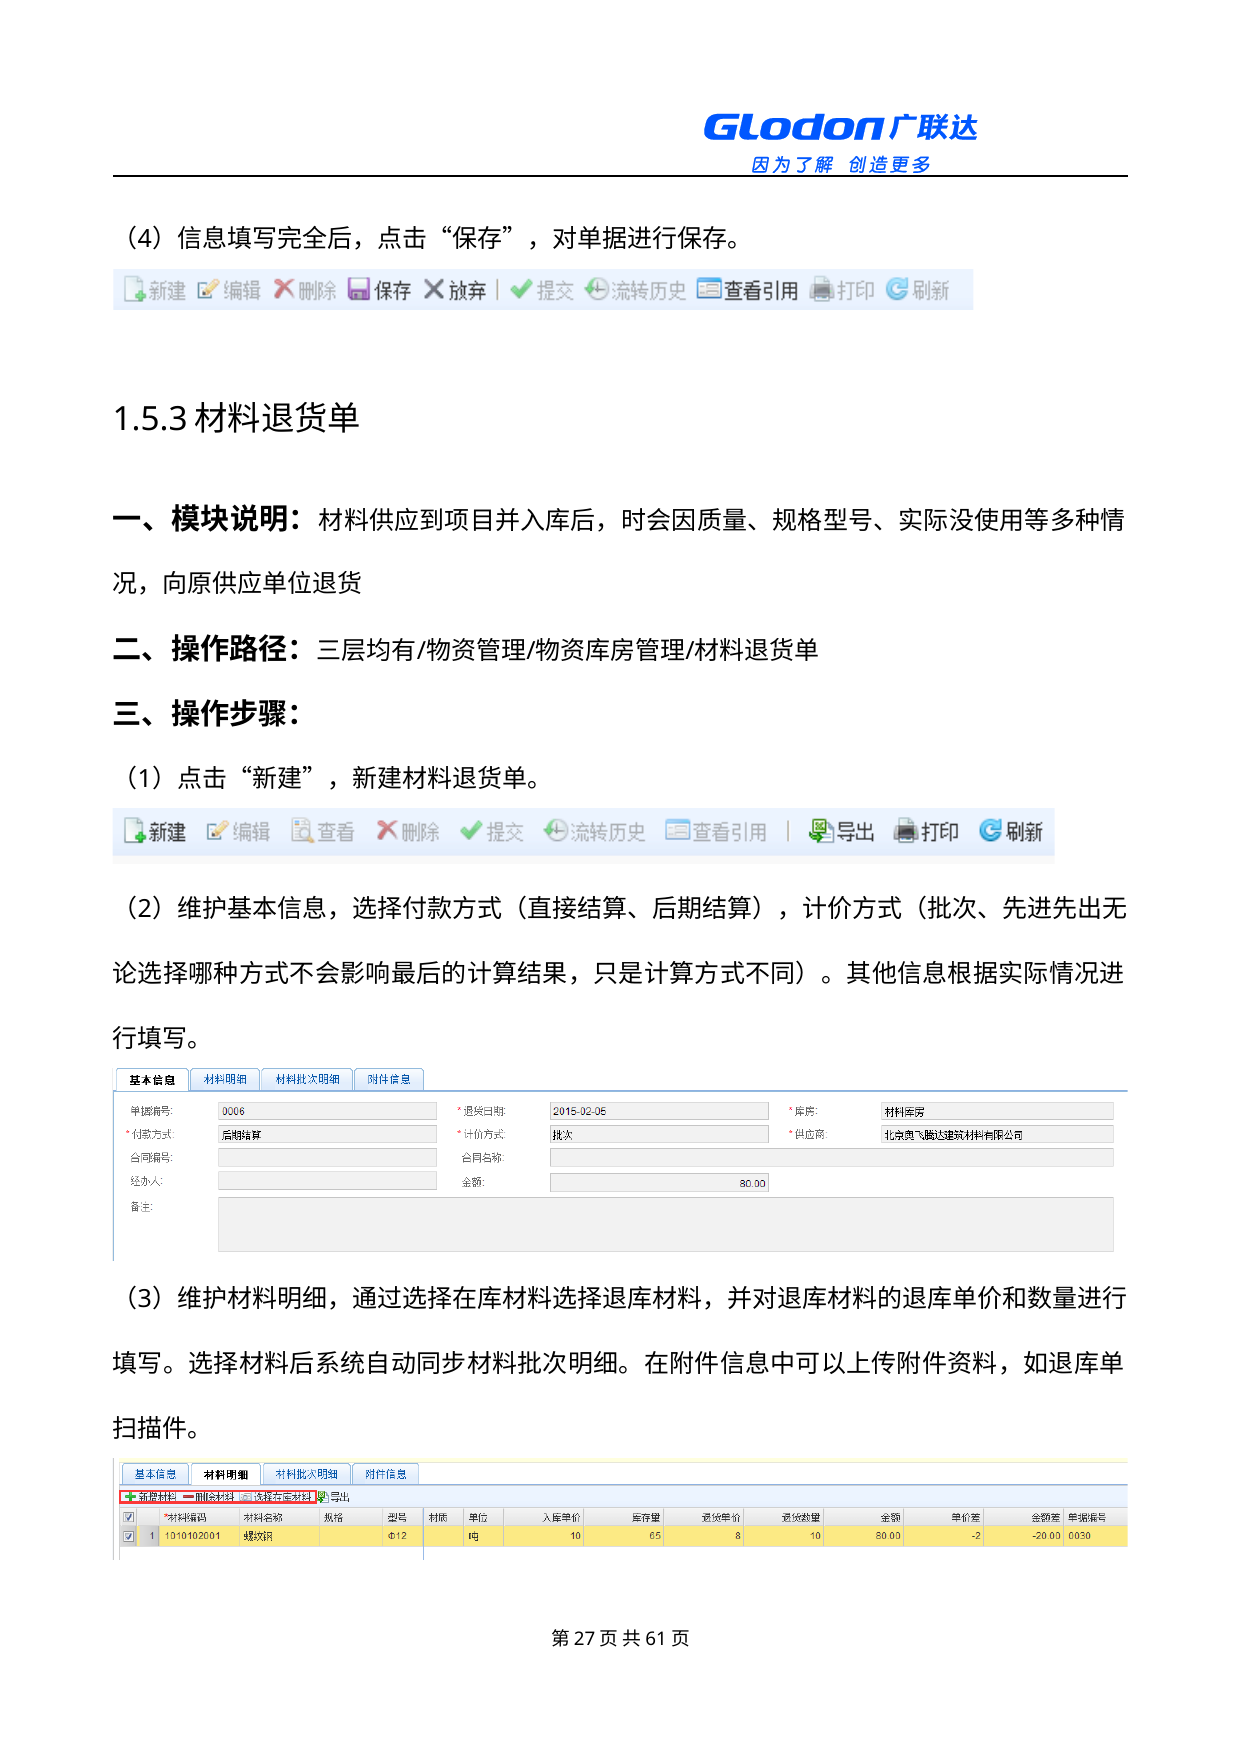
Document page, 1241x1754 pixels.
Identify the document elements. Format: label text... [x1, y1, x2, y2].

text 一、模块说明：材料供应到项目并入库后，时会因质量、规格型号、实际没使用等多种情况，向原供应单位退货 [112, 484, 1128, 614]
text （4）信息填写完全后，点击“保存”，对单据进行保存。 [112, 204, 1128, 269]
text 二、操作路径：三层均有/物资管理/物资库房管理/材料退货单 [112, 614, 1128, 679]
text （1）点击“新建”，新建材料退货单。 [112, 744, 1128, 809]
picture [112, 1068, 1128, 1261]
text 三、操作步骤： [112, 679, 1128, 744]
picture [112, 1458, 1128, 1560]
subtitle 1.5.3材料退货单 [112, 383, 1128, 448]
picture [112, 808, 1055, 864]
picture [112, 269, 974, 310]
text （3）维护材料明细，通过选择在库材料选择退库材料，并对退库材料的退库单价和数量进行填写。选择材料后系统自动同步材料批次明细。在附件信息中可以上传附件资料，如退库单扫描件。 [112, 1264, 1128, 1458]
text （2）维护基本信息，选择付款方式（直接结算、后期结算），计价方式（批次、先进先出无论选择哪种方式不会影响最后的计算结果，只是计算方式不同）。其他信息根据实际情况进行填写。 [112, 874, 1128, 1068]
